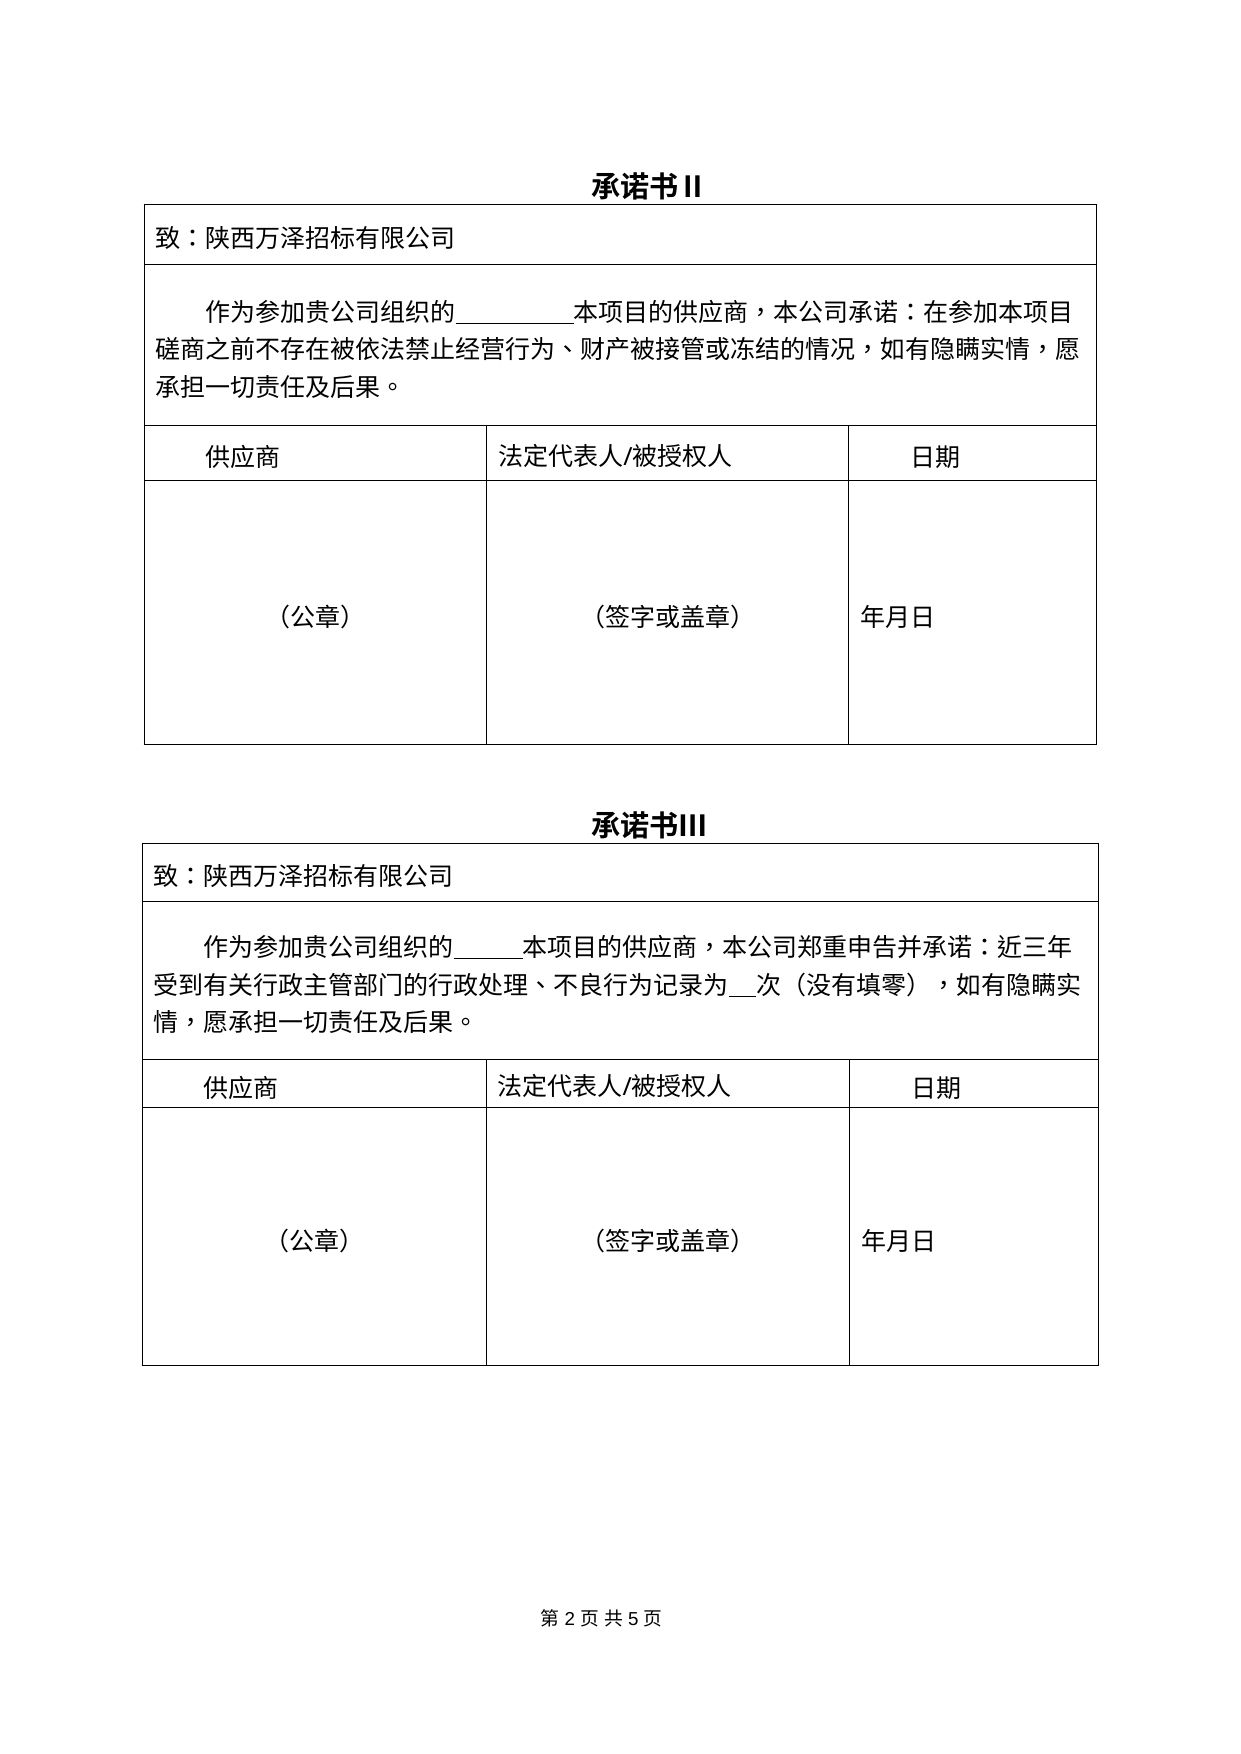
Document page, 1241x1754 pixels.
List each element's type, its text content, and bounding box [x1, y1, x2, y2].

table_cell 日期 [850, 1060, 1098, 1107]
text 承诺书Ⅱ [136, 166, 1104, 203]
table_header 致：陕西万泽招标有限公司 [143, 844, 1098, 901]
table_cell 作为参加贵公司组织的 本项目的供应商，本公司承诺：在参加本项目磋商之前不存在被依法禁止经营行为、财产被接管或冻结的情况，如有隐瞒实情，愿承担一切责任及后果。 [145, 265, 1096, 425]
table_header 致：陕西万泽招标有限公司 [145, 205, 1096, 264]
table_cell （签字或盖章） [487, 1108, 849, 1365]
table_cell 日期 [849, 426, 1096, 480]
table_cell 法定代表人/被授权人 [487, 1060, 849, 1107]
table_cell 法定代表人/被授权人 [487, 426, 848, 480]
table_cell 年月日 [850, 1108, 1098, 1365]
table_cell 供应商 [143, 1060, 486, 1107]
table_cell （签字或盖章） [487, 481, 848, 744]
table_cell 年月日 [849, 481, 1096, 744]
table_cell 供应商 [145, 426, 486, 480]
table_cell （公章） [143, 1108, 486, 1365]
table_cell （公章） [145, 481, 486, 744]
text 承诺书Ⅲ [136, 805, 1104, 842]
table_cell 作为参加贵公司组织的 本项目的供应商，本公司郑重申告并承诺：近三年受到有关行政主管部门的行政处理、不良行为记录为 次（没有填零），如有隐瞒实情，愿承担一切责任及后果。 [143, 902, 1098, 1059]
